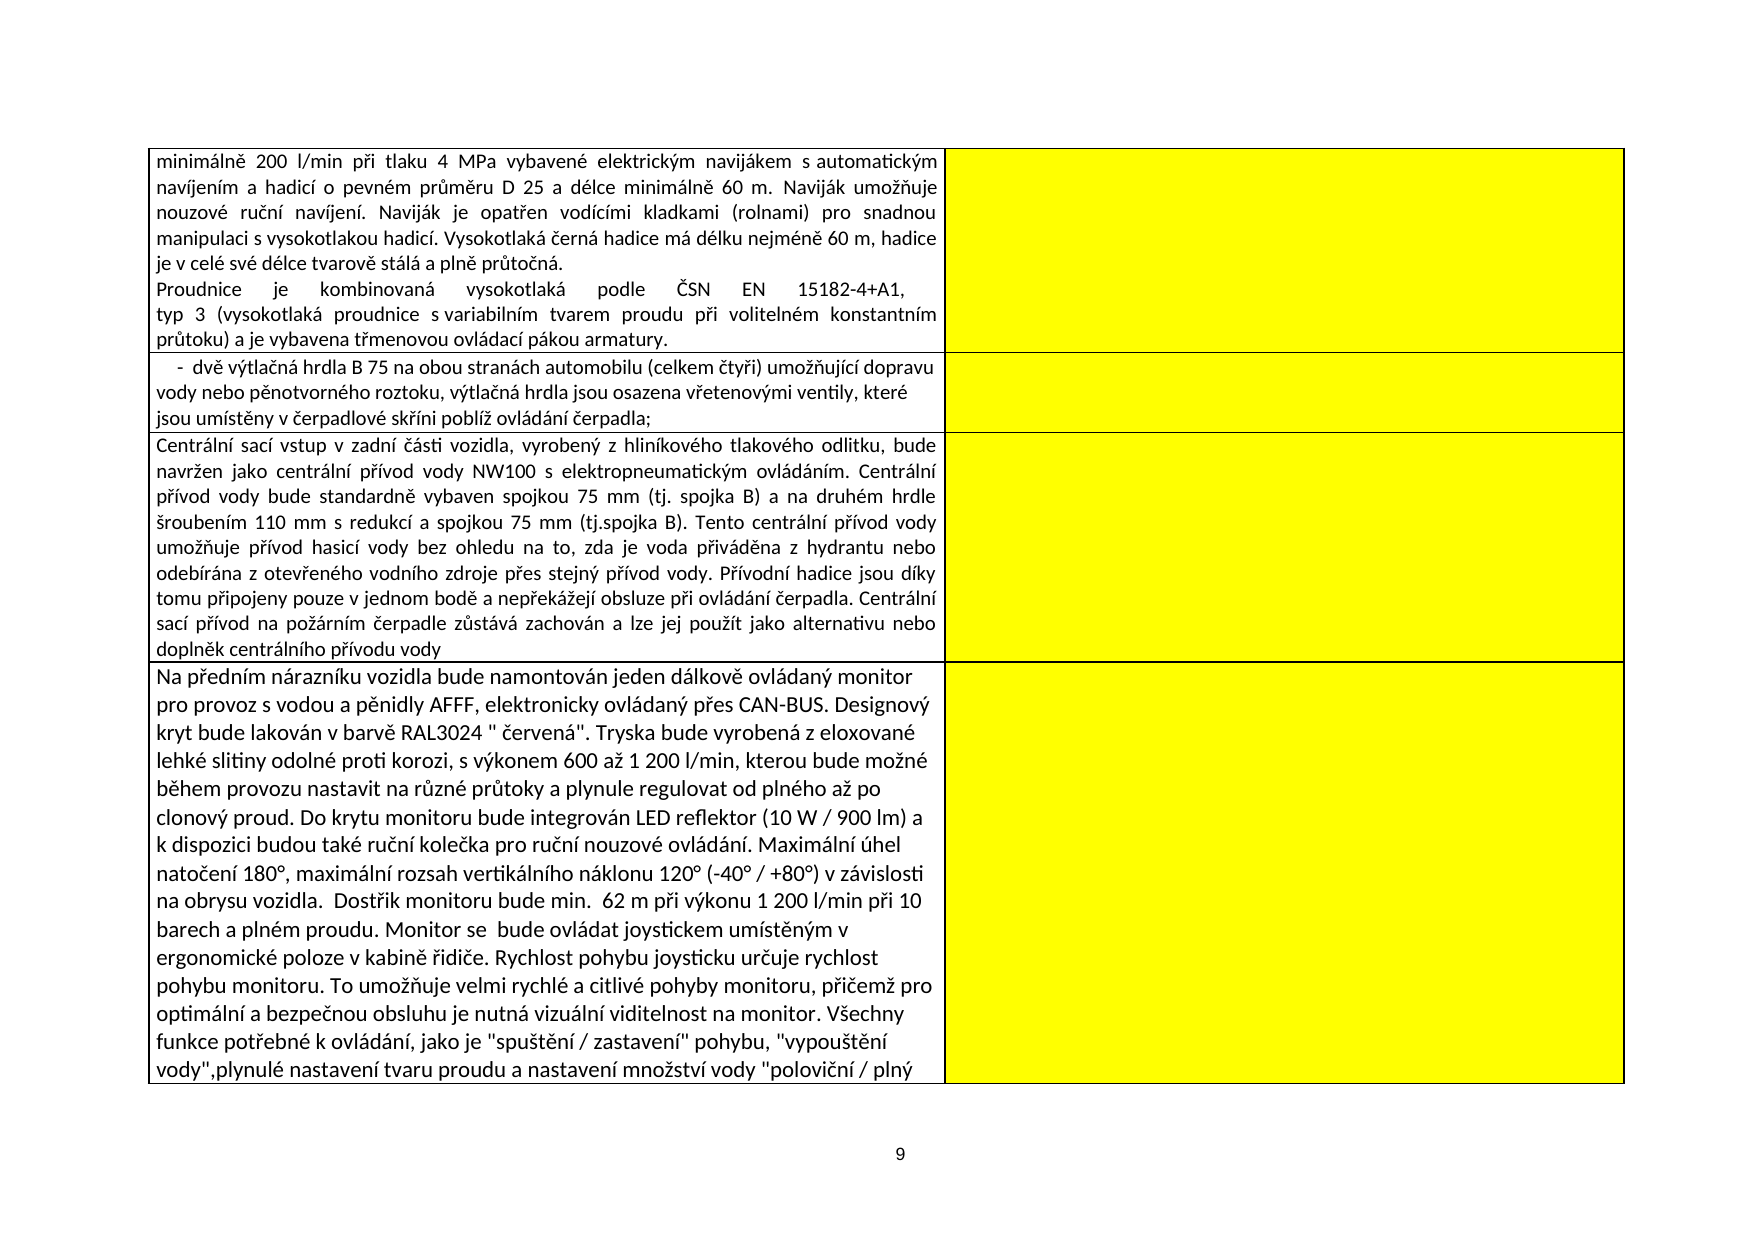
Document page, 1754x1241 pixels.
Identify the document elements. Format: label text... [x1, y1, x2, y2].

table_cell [150, 663, 944, 1083]
table_cell [946, 149, 1623, 352]
table_cell [946, 663, 1623, 1083]
table_cell [946, 433, 1623, 661]
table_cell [150, 149, 944, 352]
table_cell Centrální sací vstup v zadní části vozidla, vyrobený z hliníkového tlakového odlitku, bude navržen jako centrální přívod vody NW100 s elektropneumatickým ovládáním. Centrální přívod vody bude standardně vybaven spojkou 75 mm (tj. spojka B) a na druhém hrdle šroubením 110 mm s redukcí a spojkou 75 mm (tj.spojka B). Tento centrální přívod vody umožňuje přívod hasicí vody bez ohledu na to, zda je voda přiváděna z hydrantu nebo odebírána z otevřeného vodního zdroje přes stejný přívod vody. Přívodní hadice jsou díky tomu připojeny pouze v jednom bodě a nepřekážejí obsluze při ovládání čerpadla. Centrální sací přívod na požárním čerpadle zůstává zachován a lze jej použít jako alternativu nebo doplněk centrálního přívodu vody [150, 433, 944, 661]
table_cell - dvě výtlačná hrdla B 75 na obou stranách automobilu (celkem čtyři) umožňující dopravu vody nebo pěnotvorného roztoku, výtlačná hrdla jsou osazena vřetenovými ventily, které jsou umístěny v čerpadlové skříni poblíž ovládání čerpadla; [150, 353, 944, 432]
table_cell [946, 353, 1623, 432]
